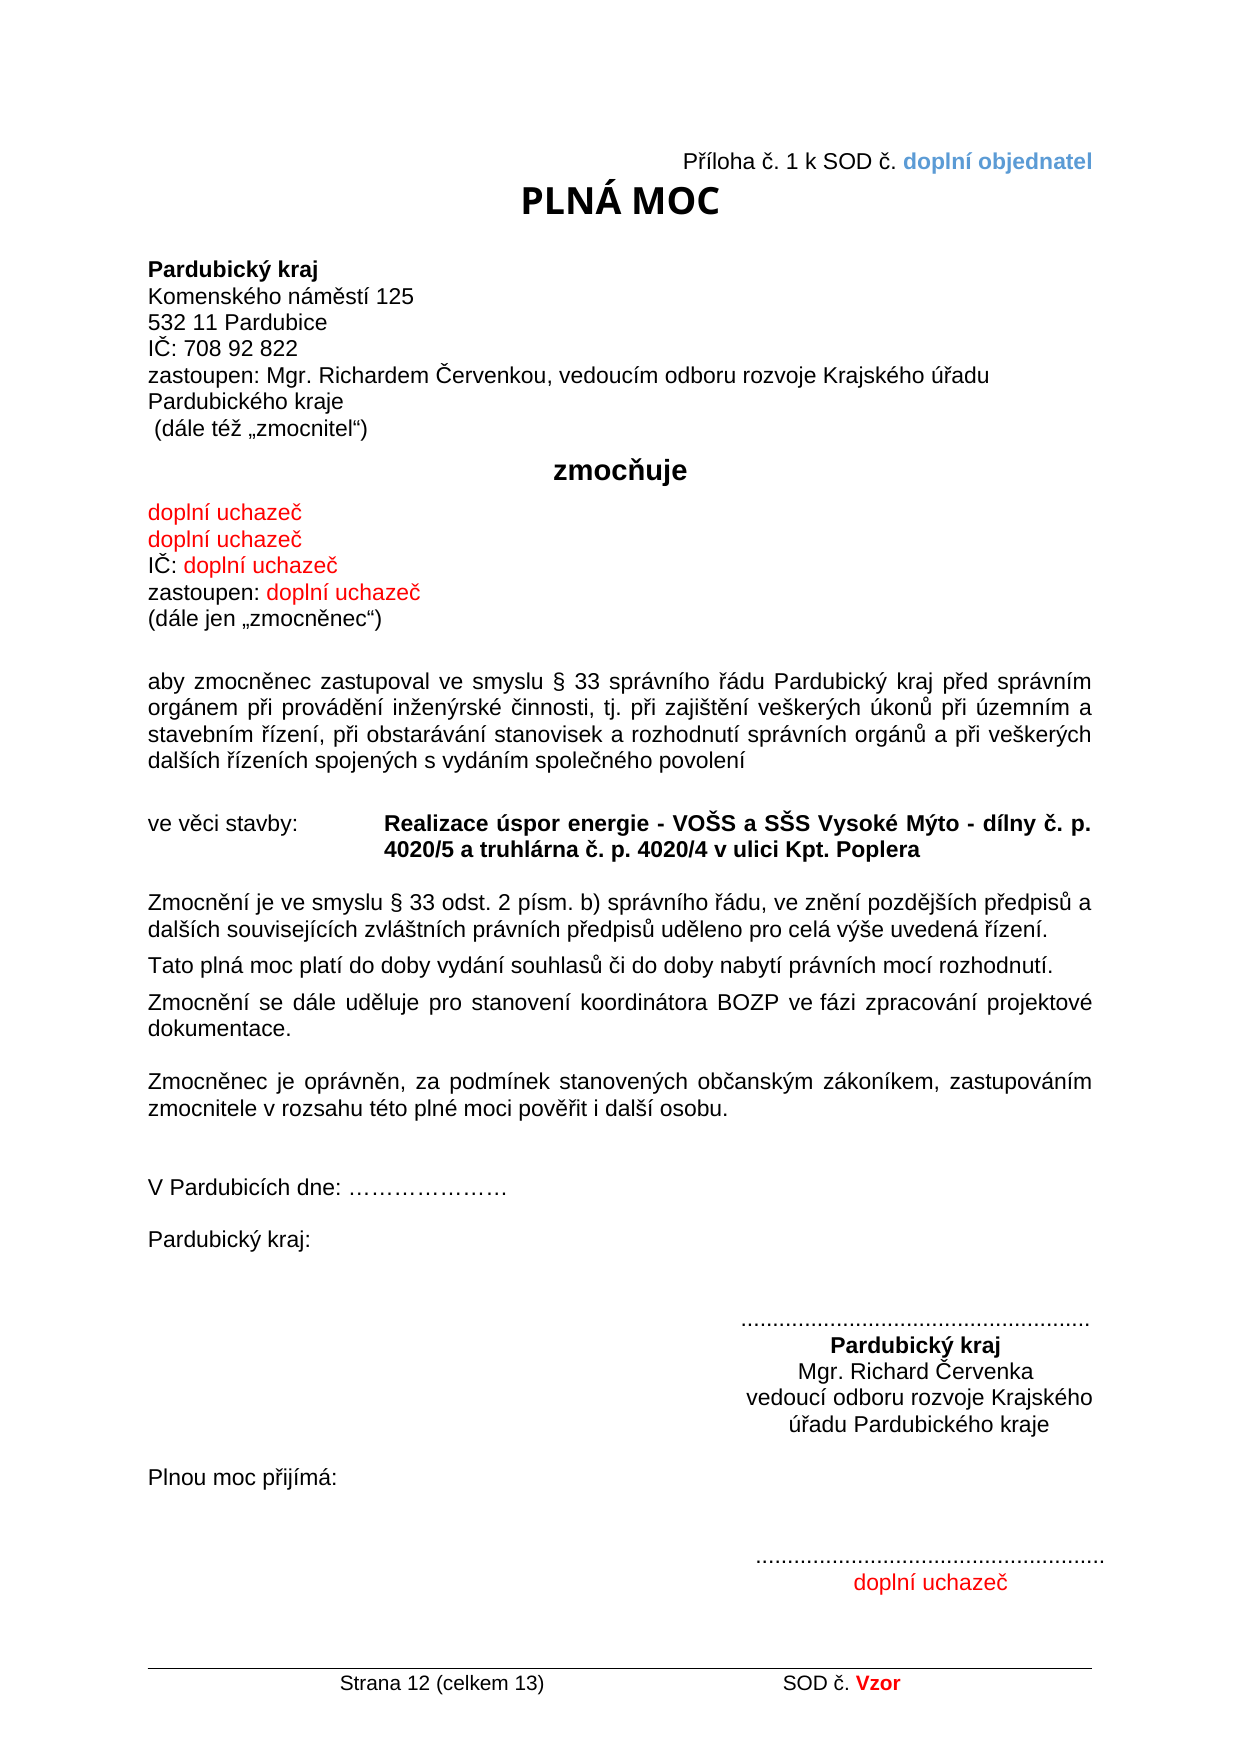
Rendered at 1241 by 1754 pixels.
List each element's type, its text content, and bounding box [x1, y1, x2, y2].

text doplní uchazeč IČ: doplní uchazeč [148, 526, 1092, 578]
text PLNÁ MOC [148, 174, 1092, 225]
text zastoupen: Mgr. Richardem Červenkou, vedoucím odboru rozvoje Krajského úřadu Pardubického kraje [148, 362, 1092, 414]
text zmocňuje [148, 453, 1092, 487]
text (dále jen „zmocněnec“) [148, 605, 1092, 631]
text Příloha č. 1 k SOD č. doplní objednatel [148, 148, 1092, 174]
text doplní uchazeč [148, 499, 1092, 526]
text aby zmocněnec zastupoval ve smyslu § 33 správního řádu Pardubický kraj před správním orgánem při provádění inženýrské činnosti, tj. při zajištění veškerých úkonů při územním a stavebním řízení, při obstarávání stanovisek a rozhodnutí správních orgánů a při veškerých dalších řízeních spojených s vydáním společného povolení [148, 668, 1092, 773]
text ....................................................... [148, 1305, 1092, 1332]
text ve věci stavby: Realizace úspor energie - VOŠS a SŠS Vysoké Mýto - dílny č. p. 4020/5 a truhlárna č. p. 4020/4 v ulici Kpt. Poplera [148, 810, 1092, 863]
text úřadu Pardubického kraje [148, 1411, 1092, 1437]
text Plnou moc přijímá: [148, 1463, 1092, 1490]
text ....................................................... [148, 1542, 1092, 1569]
text Pardubický kraj [148, 1332, 1092, 1358]
text doplní uchazeč [148, 1569, 1092, 1595]
text vedoucí odboru rozvoje Krajského [148, 1384, 1092, 1411]
text Zmocnění je ve smyslu § 33 odst. 2 písm. b) správního řádu, ve znění pozdějších předpisů a dalších souvisejících zvláštních právních předpisů uděleno pro celá výše uvedená řízení. [148, 889, 1092, 942]
text Pardubický kraj: [148, 1226, 1092, 1253]
text Zmocněnec je oprávněn, za podmínek stanovených občanským zákoníkem, zastupováním zmocnitele v rozsahu této plné moci pověřit i další osobu. [148, 1068, 1092, 1121]
text V Pardubicích dne: ………………… [148, 1173, 1092, 1200]
text zastoupen: doplní uchazeč [148, 578, 1092, 605]
text Tato plná moc platí do doby vydání souhlasů či do doby nabytí právních mocí rozhodnutí. [148, 952, 1092, 979]
text (dále též „zmocnitel“) [148, 414, 1092, 441]
text Zmocnění se dále uděluje pro stanovení koordinátora BOZP ve fázi zpracování projektové dokumentace. [148, 989, 1092, 1042]
text Pardubický kraj Komenského náměstí 125 532 11 Pardubice [148, 256, 1092, 335]
text Mgr. Richard Červenka [148, 1358, 1092, 1384]
text IČ: 708 92 822 [148, 335, 1092, 362]
